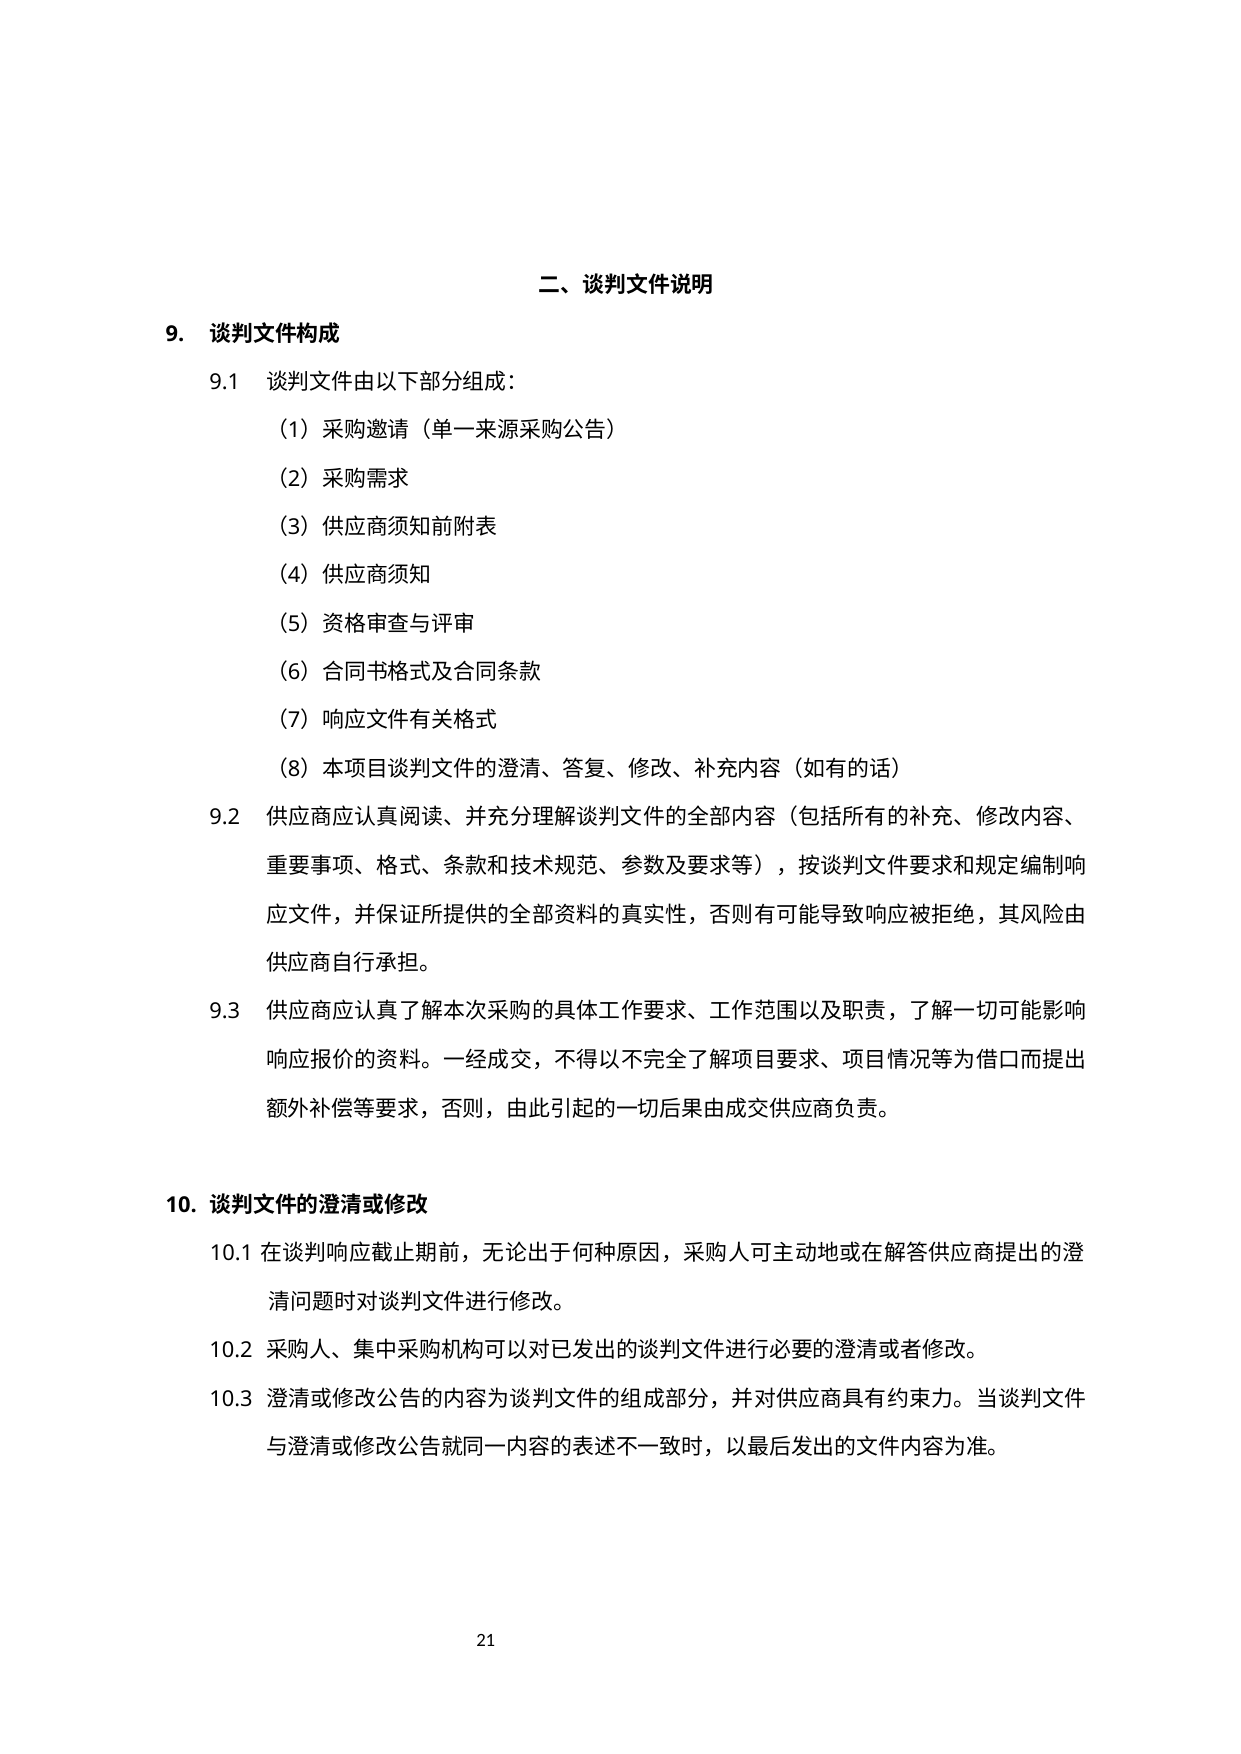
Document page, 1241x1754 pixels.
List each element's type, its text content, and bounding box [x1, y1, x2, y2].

text （7）响应文件有关格式 [266, 702, 1087, 734]
text （8）本项目谈判文件的澄清、答复、修改、补充内容（如有的话） [266, 750, 1087, 783]
text （1）采购邀请（单一来源采购公告） [266, 412, 1087, 444]
text 二、谈判文件说明 [165, 267, 1087, 299]
text （4）供应商须知 [266, 557, 1087, 589]
list 谈判文件构成 [165, 315, 1087, 348]
list 谈判文件由以下部分组成： [209, 364, 1087, 396]
list 供应商应认真了解本次采购的具体工作要求、工作范围以及职责，了解一切可能影响响应报价的资料。一经成交，不得以不完全了解项目要求、项目情况等为借口而提出额外补偿等要求，否则，由此引起的一切后果由成交供应商负责。 [209, 993, 1087, 1123]
text （6）合同书格式及合同条款 [266, 654, 1087, 686]
text （2）采购需求 [266, 460, 1087, 493]
list 谈判文件的澄清或修改 [165, 1186, 1087, 1219]
text （3）供应商须知前附表 [266, 509, 1087, 541]
list 澄清或修改公告的内容为谈判文件的组成部分，并对供应商具有约束力。当谈判文件与澄清或修改公告就同一内容的表述不一致时，以最后发出的文件内容为准。 [209, 1380, 1087, 1461]
list 供应商应认真阅读、并充分理解谈判文件的全部内容（包括所有的补充、修改内容、重要事项、格式、条款和技术规范、参数及要求等），按谈判文件要求和规定编制响应文件，并保证所提供的全部资料的真实性，否则有可能导致响应被拒绝，其风险由供应商自行承担。 [209, 799, 1087, 977]
text （5）资格审查与评审 [266, 605, 1087, 638]
text 10.1 在谈判响应截止期前，无论出于何种原因，采购人可主动地或在解答供应商提出的澄清问题时对谈判文件进行修改。 [209, 1235, 1087, 1316]
list 采购人、集中采购机构可以对已发出的谈判文件进行必要的澄清或者修改。 [209, 1332, 1087, 1364]
